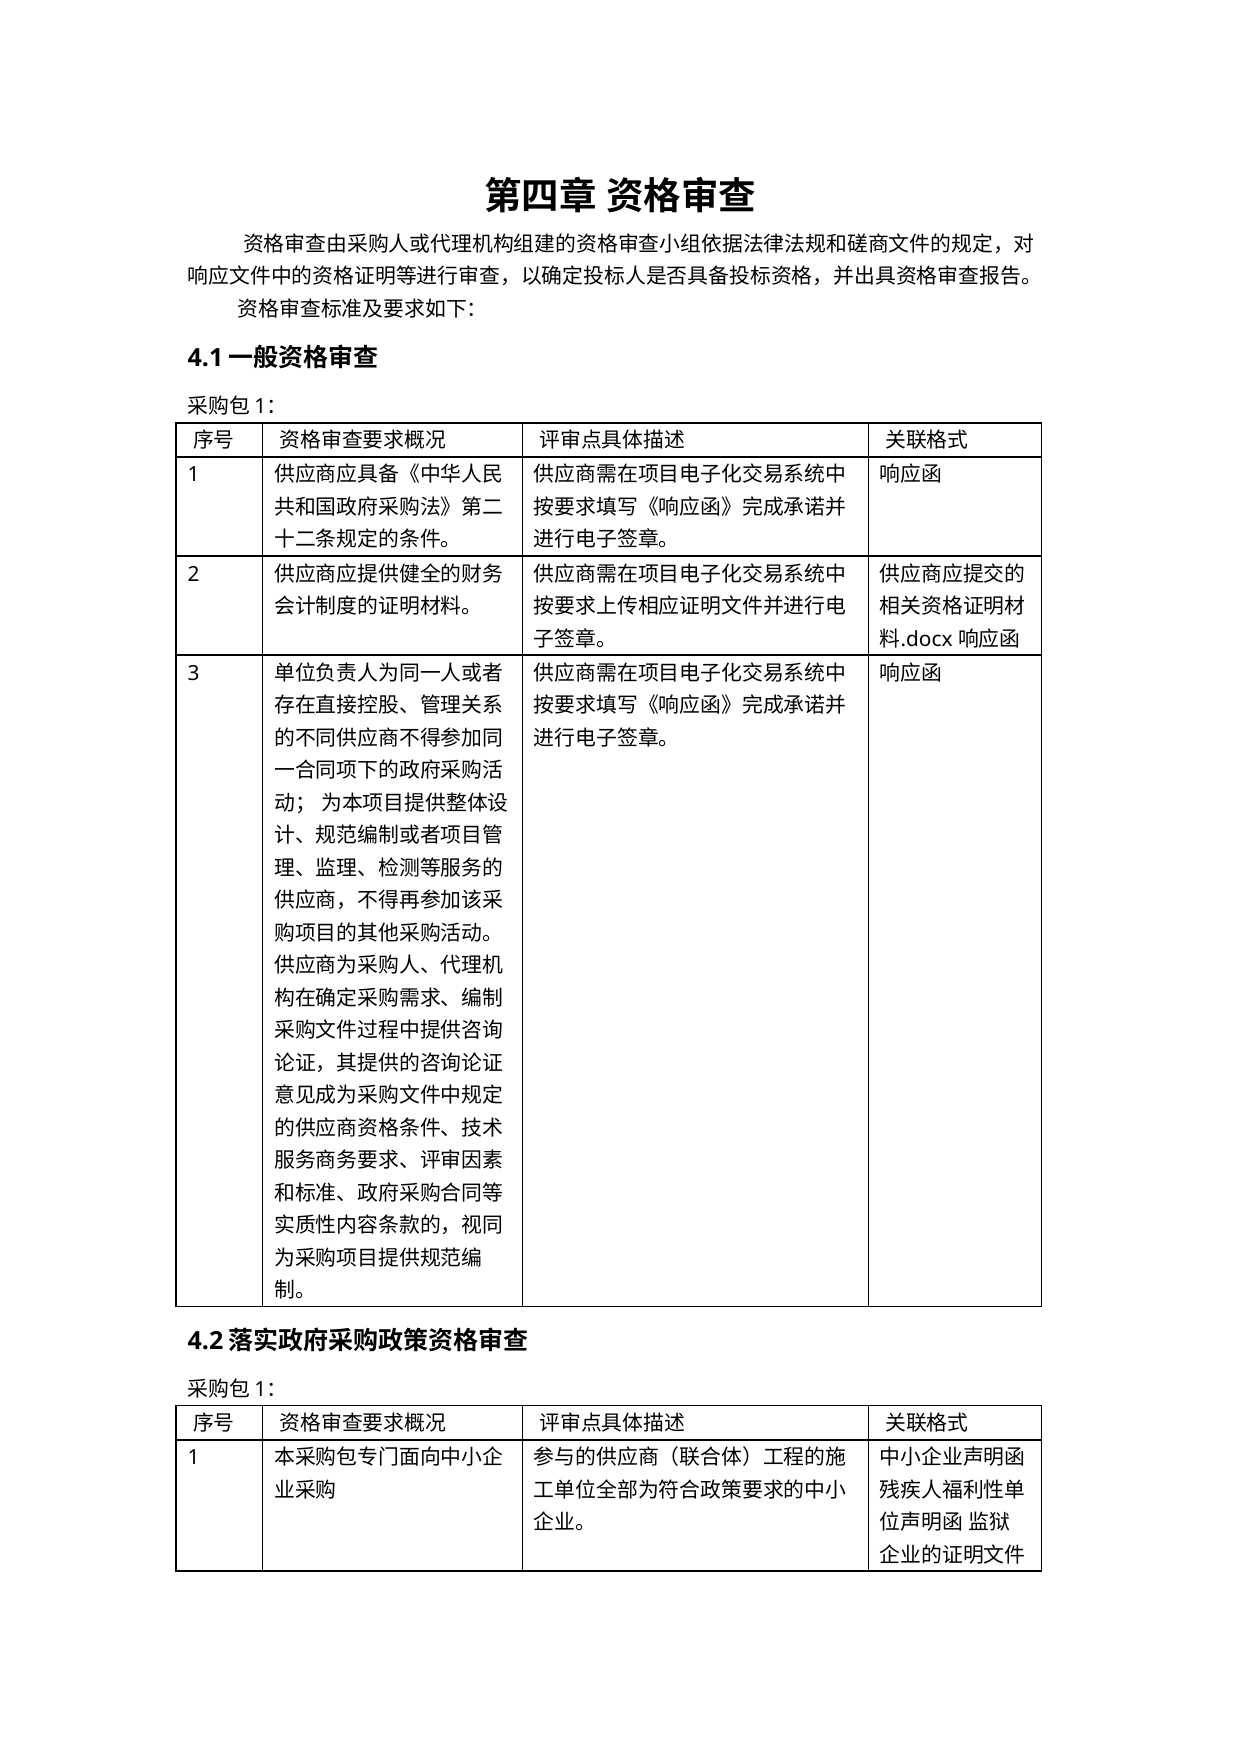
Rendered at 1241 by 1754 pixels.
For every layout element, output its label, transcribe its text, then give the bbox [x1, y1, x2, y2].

table_cell 中小企业声明函 残疾人福利性单位声明函 监狱企业的证明文件 [869, 1441, 1041, 1570]
text 采购包1： [187, 389, 1053, 422]
text 采购包1： [187, 1372, 1053, 1405]
table_header 关联格式 [869, 424, 1041, 456]
table_cell 供应商应提供健全的财务会计制度的证明材料。 [263, 557, 522, 654]
table_cell 响应函 [869, 656, 1041, 1306]
table_header 评审点具体描述 [523, 1406, 868, 1439]
table_header 资格审查要求概况 [263, 424, 522, 456]
text 资格审查标准及要求如下： [187, 292, 1053, 324]
text 4.1一般资格审查 [187, 324, 1053, 389]
table_cell 供应商应具备《中华人民共和国政府采购法》第二十二条规定的条件。 [263, 458, 522, 555]
table_cell 2 [177, 557, 262, 654]
table_cell 本采购包专门面向中小企业采购 [263, 1441, 522, 1570]
table_cell 参与的供应商（联合体）工程的施工单位全部为符合政策要求的中小企业。 [523, 1441, 868, 1570]
table_cell 3 [177, 656, 262, 1306]
table_cell 供应商需在项目电子化交易系统中按要求上传相应证明文件并进行电子签章。 [523, 557, 868, 654]
table_header 评审点具体描述 [523, 424, 868, 456]
table_cell 单位负责人为同一人或者存在直接控股、管理关系的不同供应商不得参加同一合同项下的政府采购活动； 为本项目提供整体设计、规范编制或者项目管理、监理、检测等服务的供应商，不得再参加该采购项目的其他采购活动。供应商为采购人、代理机构在确定采购需求、编制采购文件过程中提供咨询论证，其提供的咨询论证意见成为采购文件中规定的供应商资格条件、技术服务商务要求、评审因素和标准、政府采购合同等实质性内容条款的，视同为采购项目提供规范编制。 [263, 656, 522, 1306]
text 4.2落实政府采购政策资格审查 [187, 1307, 1053, 1372]
text 资格审查由采购人或代理机构组建的资格审查小组依据法律法规和磋商文件的规定，对响应文件中的资格证明等进行审查，以确定投标人是否具备投标资格，并出具资格审查报告。 [187, 227, 1053, 292]
table_header 关联格式 [869, 1406, 1041, 1439]
table_header 序号 [177, 1406, 262, 1439]
table_cell 1 [177, 458, 262, 555]
text 第四章 资格审查 [187, 162, 1053, 227]
table_cell 供应商需在项目电子化交易系统中按要求填写《响应函》完成承诺并进行电子签章。 [523, 656, 868, 1306]
table_cell 1 [177, 1441, 262, 1570]
table_header 资格审查要求概况 [263, 1406, 522, 1439]
table_cell 响应函 [869, 458, 1041, 555]
table_header 序号 [177, 424, 262, 456]
table_cell 供应商应提交的相关资格证明材料.docx 响应函 [869, 557, 1041, 654]
table_cell 供应商需在项目电子化交易系统中按要求填写《响应函》完成承诺并进行电子签章。 [523, 458, 868, 555]
